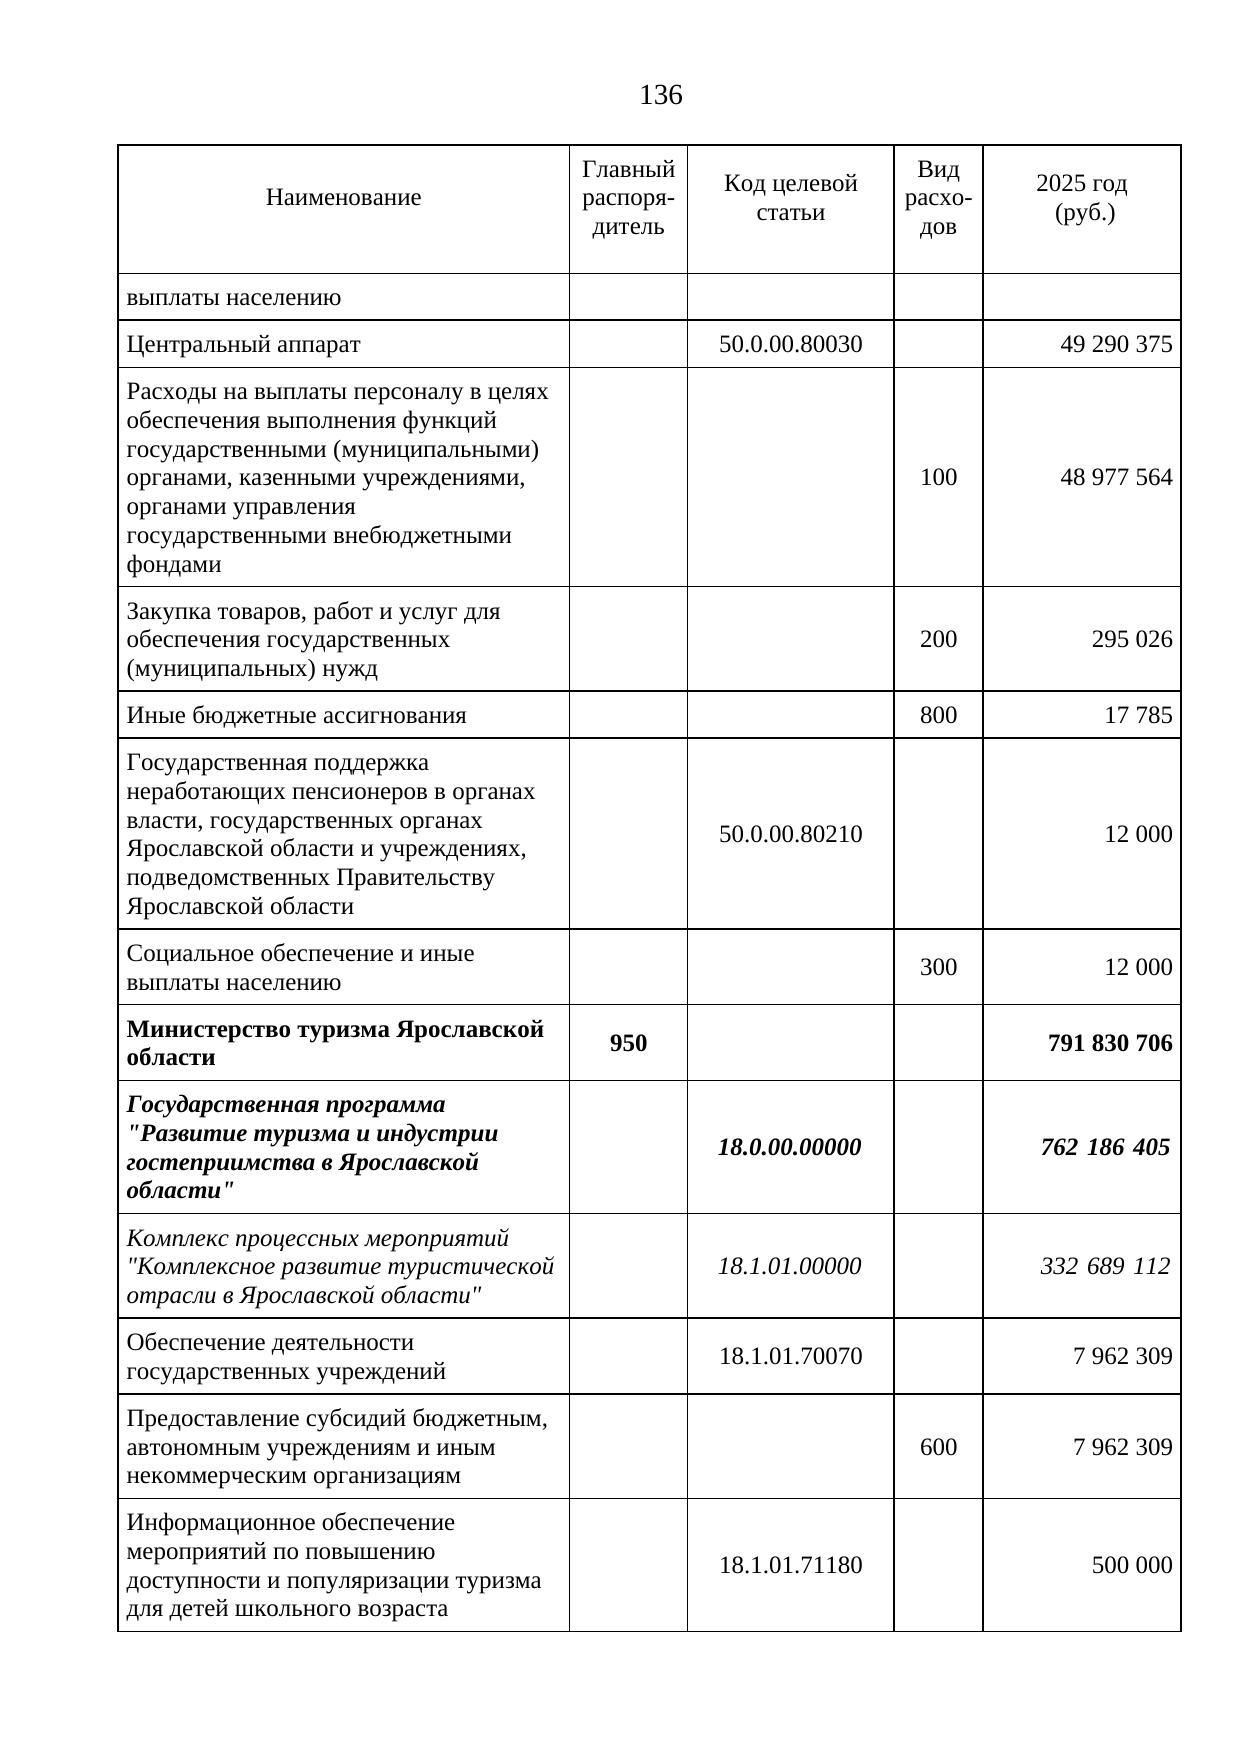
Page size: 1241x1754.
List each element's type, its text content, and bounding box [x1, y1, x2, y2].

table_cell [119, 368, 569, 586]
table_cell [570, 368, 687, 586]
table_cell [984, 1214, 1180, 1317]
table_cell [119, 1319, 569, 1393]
table_header Наименование [119, 146, 569, 272]
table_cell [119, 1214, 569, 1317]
table_header Главный распоря-дитель [570, 146, 687, 272]
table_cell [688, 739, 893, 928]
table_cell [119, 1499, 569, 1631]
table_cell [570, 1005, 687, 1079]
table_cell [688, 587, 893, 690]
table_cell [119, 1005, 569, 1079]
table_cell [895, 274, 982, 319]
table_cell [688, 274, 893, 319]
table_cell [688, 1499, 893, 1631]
table_header Код целевой статьи [688, 146, 893, 272]
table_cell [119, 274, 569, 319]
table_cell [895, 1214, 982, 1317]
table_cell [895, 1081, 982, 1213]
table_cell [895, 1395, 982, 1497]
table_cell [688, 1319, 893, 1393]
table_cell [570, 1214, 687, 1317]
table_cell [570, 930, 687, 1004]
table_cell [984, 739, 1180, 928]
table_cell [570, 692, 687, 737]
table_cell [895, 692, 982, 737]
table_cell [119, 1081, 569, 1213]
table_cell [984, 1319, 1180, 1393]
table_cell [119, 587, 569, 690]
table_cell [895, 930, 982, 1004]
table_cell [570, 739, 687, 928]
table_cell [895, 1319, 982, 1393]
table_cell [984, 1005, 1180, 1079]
table_header Вид расхо- дов [895, 146, 982, 272]
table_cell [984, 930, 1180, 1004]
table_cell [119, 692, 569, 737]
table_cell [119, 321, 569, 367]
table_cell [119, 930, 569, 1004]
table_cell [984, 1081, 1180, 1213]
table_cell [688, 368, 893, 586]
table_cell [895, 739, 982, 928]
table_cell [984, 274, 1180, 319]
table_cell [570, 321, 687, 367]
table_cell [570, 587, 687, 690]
table_header 2025 год (руб.) [984, 146, 1180, 272]
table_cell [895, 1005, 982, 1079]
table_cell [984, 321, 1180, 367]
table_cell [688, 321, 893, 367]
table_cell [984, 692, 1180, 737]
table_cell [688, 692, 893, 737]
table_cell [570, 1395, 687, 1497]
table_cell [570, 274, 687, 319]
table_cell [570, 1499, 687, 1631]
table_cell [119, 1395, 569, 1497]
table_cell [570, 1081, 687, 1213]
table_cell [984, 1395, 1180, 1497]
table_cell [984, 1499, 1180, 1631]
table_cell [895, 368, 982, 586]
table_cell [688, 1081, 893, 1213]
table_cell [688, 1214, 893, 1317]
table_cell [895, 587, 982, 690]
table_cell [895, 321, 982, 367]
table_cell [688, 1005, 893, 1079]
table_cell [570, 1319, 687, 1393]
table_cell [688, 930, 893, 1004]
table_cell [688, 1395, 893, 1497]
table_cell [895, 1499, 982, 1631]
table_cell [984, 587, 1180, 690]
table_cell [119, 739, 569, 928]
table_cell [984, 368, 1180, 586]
